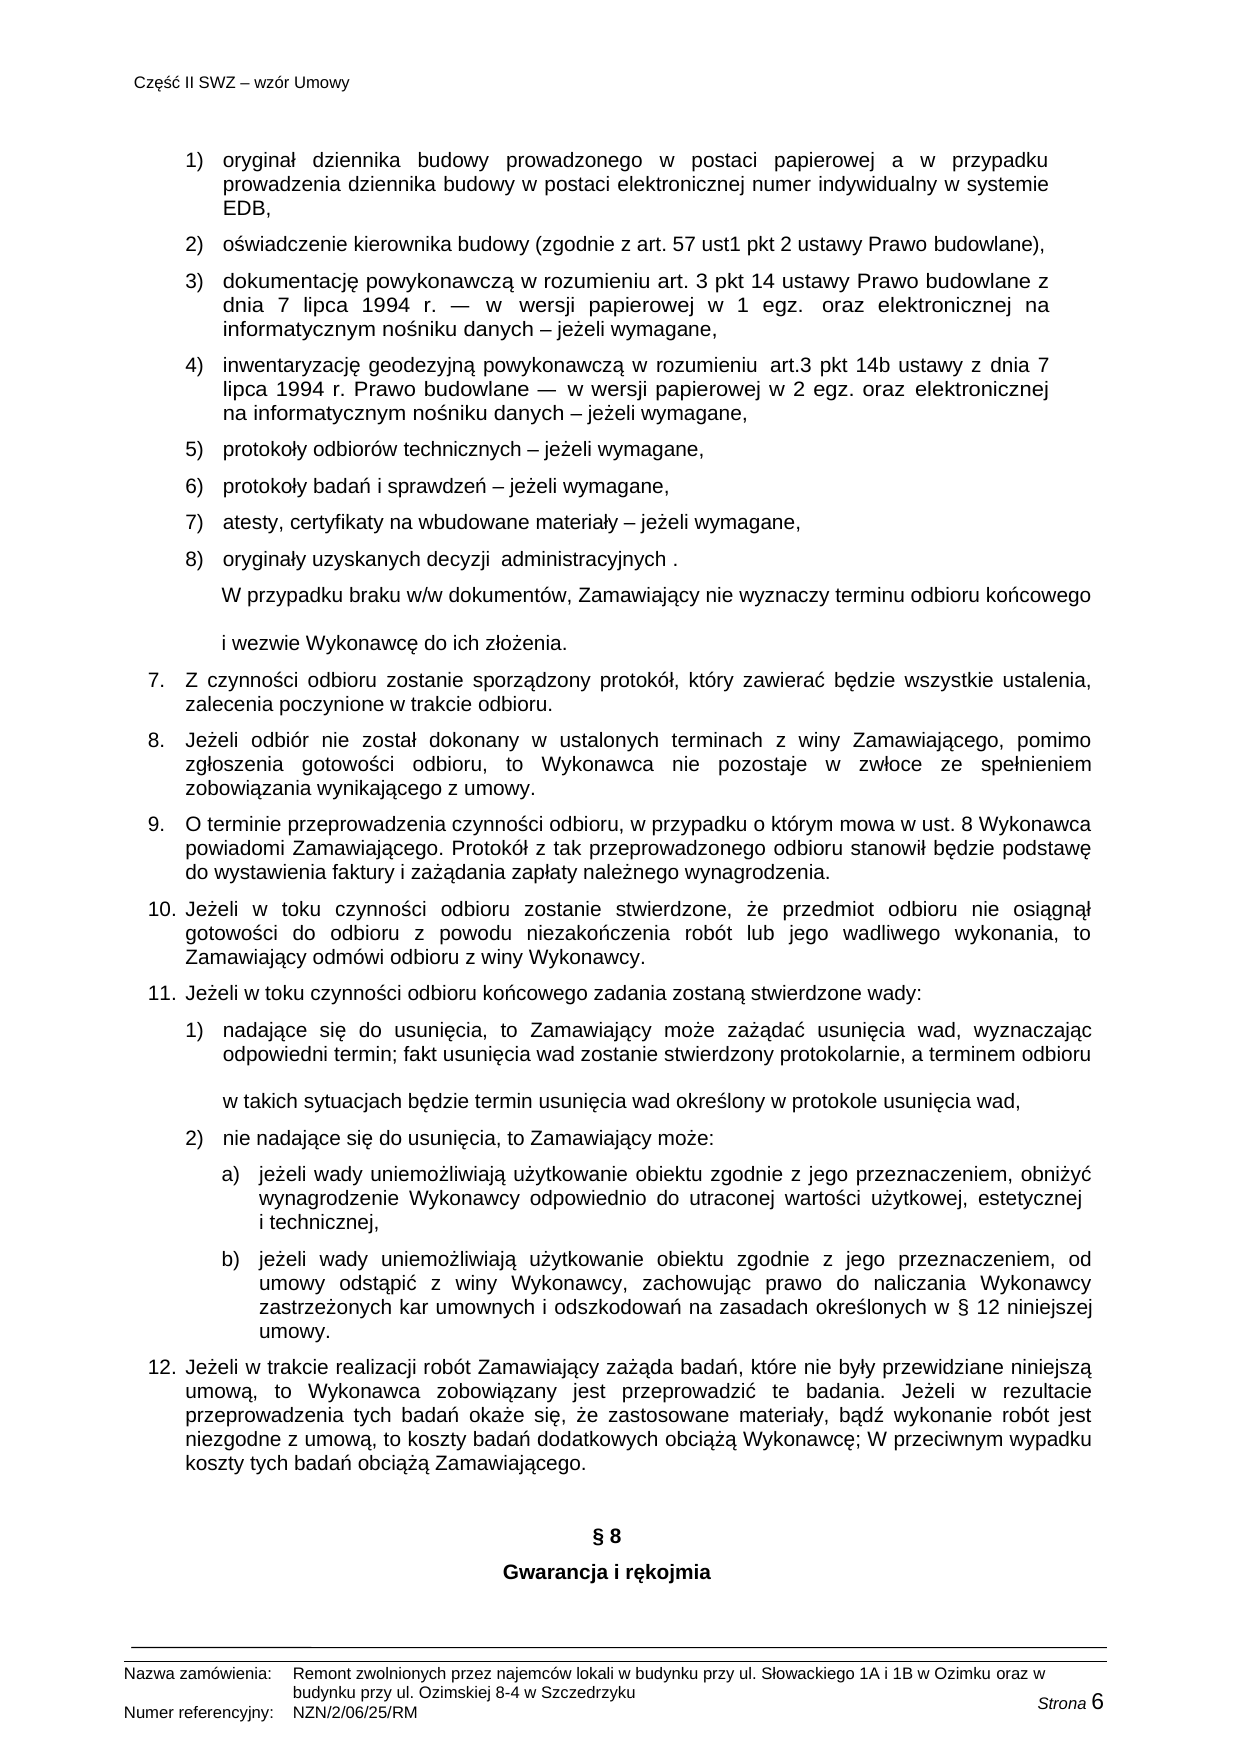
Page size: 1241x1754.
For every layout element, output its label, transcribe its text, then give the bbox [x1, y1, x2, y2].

list O terminie przeprowadzenia czynności odbioru, w przypadku o którym mowa w ust. 8 Wykonawca powiadomi Zamawiającego. Protokół z tak przeprowadzonego odbioru stanowił będzie podstawę do wystawienia faktury i zażądania zapłaty należnego wynagrodzenia. [148, 812, 1093, 884]
list inwentaryzację geodezyjną powykonawczą w rozumieniu art.3 pkt 14b ustawy z dnia 7 lipca 1994 r. Prawo budowlane – w wersji papierowej w 2 egz. oraz elektronicznej na informatycznym nośniku danych – jeżeli wymagane, [185, 353, 1049, 425]
list Z czynności odbioru zostanie sporządzony protokół, który zawierać będzie wszystkie ustalenia, zalecenia poczynione w trakcie odbioru. [148, 667, 1093, 715]
list Jeżeli w trakcie realizacji robót Zamawiający zażąda badań, które nie były przewidziane niniejszą umową, to Wykonawca zobowiązany jest przeprowadzić te badania. Jeżeli w rezultacie przeprowadzenia tych badań okaże się, że zastosowane materiały, bądź wykonanie robót jest niezgodne z umową, to koszty badań dodatkowych obciążą Wykonawcę; W przeciwnym wypadku koszty tych badań obciążą Zamawiającego. [148, 1355, 1093, 1475]
list oryginał dziennika budowy prowadzonego w postaci papierowej a w przypadku prowadzenia dziennika budowy w postaci elektronicznej numer indywidualny w systemie EDB, [185, 148, 1049, 219]
list Jeżeli odbiór nie został dokonany w ustalonych terminach z winy Zamawiającego, pomimo zgłoszenia gotowości odbioru, to Wykonawca nie pozostaje w zwłoce ze spełnieniem zobowiązania wynikającego z umowy. [148, 728, 1093, 800]
list oryginały uzyskanych decyzji administracyjnych . [185, 547, 1093, 571]
subtitle § 8 [157, 1524, 1056, 1548]
list nie nadające się do usunięcia, to Zamawiający może: [185, 1126, 1093, 1150]
list nadające się do usunięcia, to Zamawiający może zażądać usunięcia wad, wyznaczając odpowiedni termin; fakt usunięcia wad zostanie stwierdzony protokolarnie, a terminem odbioru w takich sytuacjach będzie termin usunięcia wad określony w protokole usunięcia wad, [185, 1017, 1093, 1113]
list dokumentację powykonawczą w rozumieniu art. 3 pkt 14 ustawy Prawo budowlane z dnia 7 lipca 1994 r. – w wersji papierowej w 1 egz. oraz elektronicznej na informatycznym nośniku danych – jeżeli wymagane, [185, 268, 1049, 340]
list protokoły badań i sprawdzeń – jeżeli wymagane, [185, 474, 1093, 498]
list protokoły odbiorów technicznych – jeżeli wymagane, [185, 437, 1093, 461]
list oświadczenie kierownika budowy (zgodnie z art. 57 ust1 pkt 2 ustawy Prawo budowlane), [185, 232, 1049, 256]
text Gwarancja i rękojmia [157, 1560, 1056, 1584]
list jeżeli wady uniemożliwiają użytkowanie obiektu zgodnie z jego przeznaczeniem, obniżyć wynagrodzenie Wykonawcy odpowiednio do utraconej wartości użytkowej, estetycznej i technicznej, [221, 1162, 1093, 1234]
list Jeżeli w toku czynności odbioru końcowego zadania zostaną stwierdzone wady: [148, 981, 1093, 1005]
list Jeżeli w toku czynności odbioru zostanie stwierdzone, że przedmiot odbioru nie osiągnął gotowości do odbioru z powodu niezakończenia robót lub jego wadliwego wykonania, to Zamawiający odmówi odbioru z winy Wykonawcy. [148, 897, 1093, 968]
text W przypadku braku w/w dokumentów, Zamawiający nie wyznaczy terminu odbioru końcowego i wezwie Wykonawcę do ich złożenia. [221, 583, 1093, 655]
list atesty, certyfikaty na wbudowane materiały – jeżeli wymagane, [185, 510, 1093, 534]
list jeżeli wady uniemożliwiają użytkowanie obiektu zgodnie z jego przeznaczeniem, od umowy odstąpić z winy Wykonawcy, zachowując prawo do naliczania Wykonawcy zastrzeżonych kar umownych i odszkodowań na zasadach określonych w 12 niniejszej umowy. [221, 1247, 1093, 1342]
